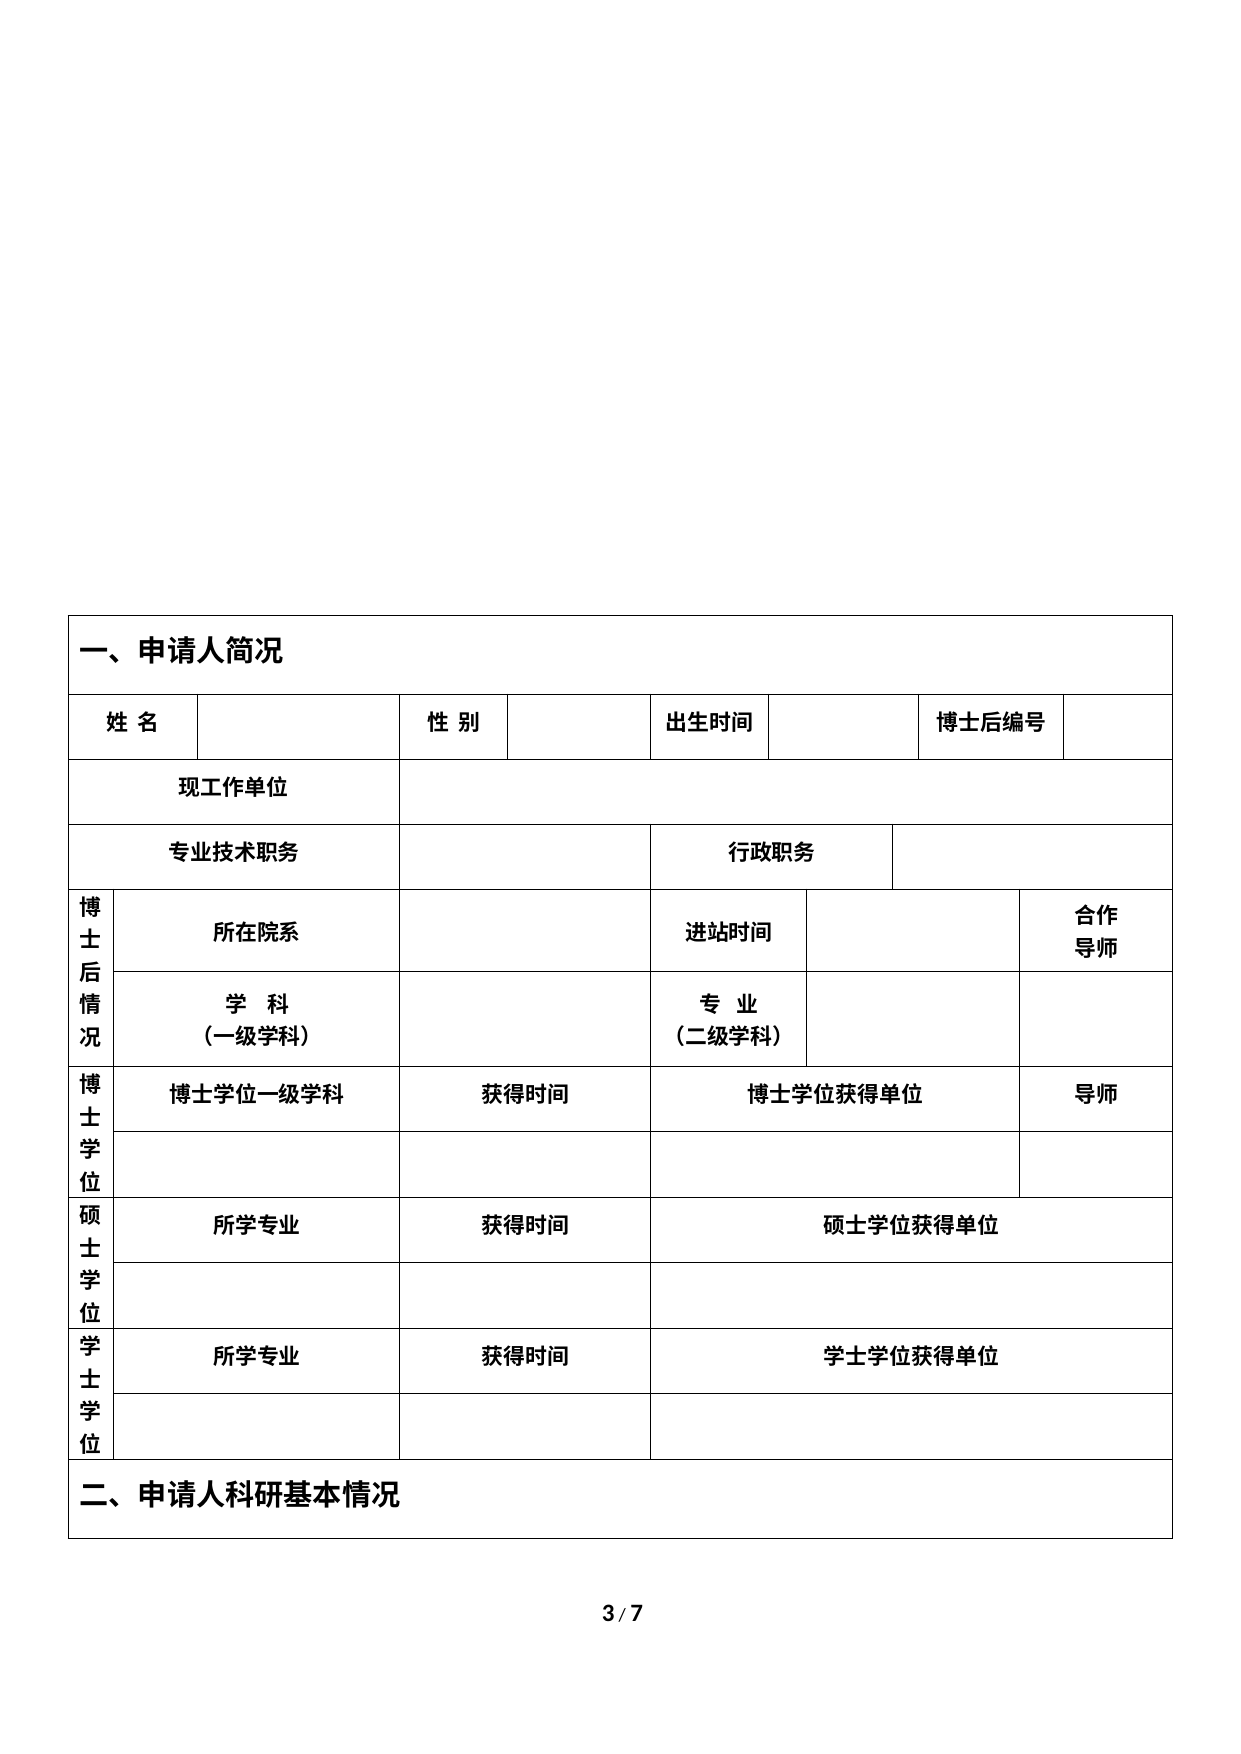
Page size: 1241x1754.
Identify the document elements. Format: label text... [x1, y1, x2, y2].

table_cell 学士学位获得单位 [651, 1329, 1172, 1393]
table_cell 博士学位一级学科 [114, 1067, 399, 1131]
table_cell 博士后情况 [69, 890, 113, 1066]
table_cell [400, 760, 1172, 823]
table_cell 硕士学位获得单位 [651, 1198, 1172, 1262]
table_cell [400, 825, 650, 888]
table_cell [651, 1394, 1172, 1459]
table_cell 学 科 （一级学科） [114, 972, 399, 1066]
table_cell 博 士 学位 [69, 1067, 113, 1197]
table_cell 硕士学位 [69, 1198, 113, 1328]
table_cell [114, 1132, 399, 1197]
table_cell [807, 890, 1019, 971]
table_cell 二、申请人科研基本情况 [69, 1460, 1172, 1537]
table_cell [114, 1394, 399, 1459]
table_header 一、申请人简况 [69, 616, 1172, 693]
table_cell 所在院系 [114, 890, 399, 971]
table_cell [400, 1132, 650, 1197]
table_cell [769, 695, 918, 758]
table_cell [1064, 695, 1172, 758]
table_cell 导师 [1020, 1067, 1172, 1131]
table_cell [198, 695, 399, 758]
table_cell 现工作单位 [69, 760, 399, 823]
table_cell [651, 1132, 1019, 1197]
table_cell [1020, 1132, 1172, 1197]
table_cell 专业技术职务 [69, 825, 399, 888]
table_cell [893, 825, 1172, 888]
table_cell 所学专业 [114, 1198, 399, 1262]
table_cell [508, 695, 650, 758]
table_cell 进站时间 [651, 890, 806, 971]
table_cell [1020, 972, 1172, 1066]
table_cell 行政职务 [651, 825, 892, 888]
table_cell [400, 1263, 650, 1328]
table_cell 姓 名 [69, 695, 197, 758]
table_cell [400, 972, 650, 1066]
table_cell 出生时间 [651, 695, 768, 758]
table_cell 获得时间 [400, 1198, 650, 1262]
table_cell 博士后编号 [919, 695, 1063, 758]
table_cell 获得时间 [400, 1329, 650, 1393]
table_cell [651, 1263, 1172, 1328]
table_cell 学士学位 [69, 1329, 113, 1459]
table_cell 性 别 [400, 695, 507, 758]
table_cell 博士学位获得单位 [651, 1067, 1019, 1131]
table_cell 合作 导师 [1020, 890, 1172, 971]
table_cell [114, 1263, 399, 1328]
table_cell [400, 890, 650, 971]
table_cell [400, 1394, 650, 1459]
table_cell 获得时间 [400, 1067, 650, 1131]
table_cell 所学专业 [114, 1329, 399, 1393]
table_cell [807, 972, 1019, 1066]
table_cell 专 业 （二级学科） [651, 972, 806, 1066]
